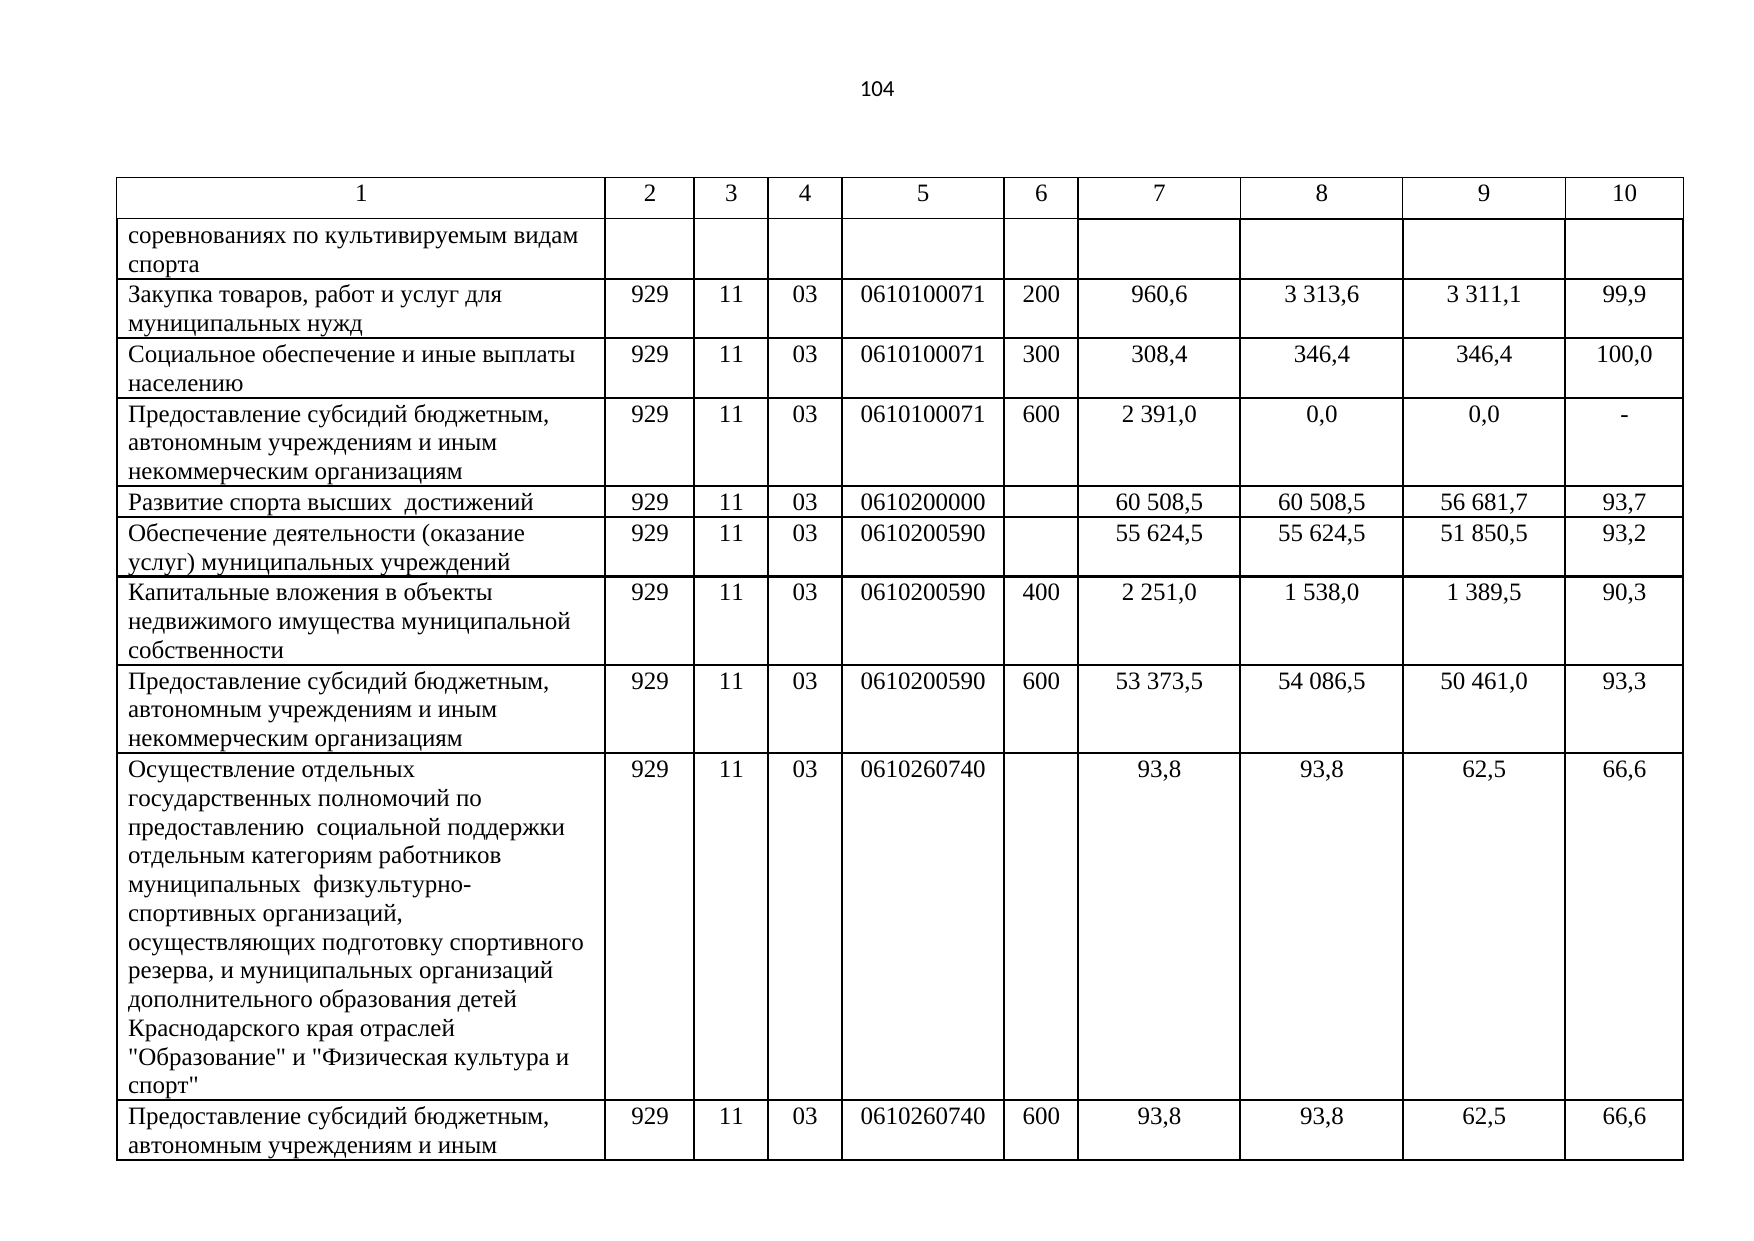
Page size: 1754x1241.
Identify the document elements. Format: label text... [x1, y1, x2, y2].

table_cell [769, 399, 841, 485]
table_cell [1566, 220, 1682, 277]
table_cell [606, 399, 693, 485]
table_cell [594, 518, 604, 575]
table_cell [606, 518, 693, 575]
table_header 4 [769, 178, 841, 218]
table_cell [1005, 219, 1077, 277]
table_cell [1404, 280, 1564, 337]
table_header 3 [695, 178, 767, 218]
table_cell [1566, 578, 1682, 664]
table_header 8 [1241, 178, 1402, 218]
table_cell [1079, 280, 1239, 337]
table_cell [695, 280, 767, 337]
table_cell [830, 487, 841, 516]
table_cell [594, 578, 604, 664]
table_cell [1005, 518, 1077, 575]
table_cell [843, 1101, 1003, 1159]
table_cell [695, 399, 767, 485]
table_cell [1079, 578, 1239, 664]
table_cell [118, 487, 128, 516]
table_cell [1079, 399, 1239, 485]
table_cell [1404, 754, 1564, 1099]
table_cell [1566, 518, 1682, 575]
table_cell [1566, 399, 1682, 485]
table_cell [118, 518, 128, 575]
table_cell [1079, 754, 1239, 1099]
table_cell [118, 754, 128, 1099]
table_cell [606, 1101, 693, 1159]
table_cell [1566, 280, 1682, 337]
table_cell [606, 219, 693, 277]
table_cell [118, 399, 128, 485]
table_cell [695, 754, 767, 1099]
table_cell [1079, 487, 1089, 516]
table_header 5 [843, 178, 1003, 218]
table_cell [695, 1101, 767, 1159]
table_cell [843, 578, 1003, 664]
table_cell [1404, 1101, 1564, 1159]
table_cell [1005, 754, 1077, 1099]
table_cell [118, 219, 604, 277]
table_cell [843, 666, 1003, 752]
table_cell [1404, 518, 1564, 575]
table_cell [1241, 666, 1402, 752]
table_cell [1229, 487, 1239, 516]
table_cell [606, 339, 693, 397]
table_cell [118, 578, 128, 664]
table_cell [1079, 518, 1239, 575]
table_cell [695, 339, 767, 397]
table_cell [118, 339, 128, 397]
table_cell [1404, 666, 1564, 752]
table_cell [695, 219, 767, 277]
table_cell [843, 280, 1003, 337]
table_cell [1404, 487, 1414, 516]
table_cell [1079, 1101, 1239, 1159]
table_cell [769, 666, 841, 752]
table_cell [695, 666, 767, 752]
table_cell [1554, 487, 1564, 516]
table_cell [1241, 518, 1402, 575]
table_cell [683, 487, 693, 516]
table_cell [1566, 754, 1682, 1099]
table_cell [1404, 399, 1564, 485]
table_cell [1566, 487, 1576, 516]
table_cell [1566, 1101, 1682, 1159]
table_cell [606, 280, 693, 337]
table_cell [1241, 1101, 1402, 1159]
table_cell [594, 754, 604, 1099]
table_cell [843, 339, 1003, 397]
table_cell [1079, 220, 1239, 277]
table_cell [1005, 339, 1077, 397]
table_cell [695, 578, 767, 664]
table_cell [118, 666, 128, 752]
table_header 6 [1005, 178, 1077, 218]
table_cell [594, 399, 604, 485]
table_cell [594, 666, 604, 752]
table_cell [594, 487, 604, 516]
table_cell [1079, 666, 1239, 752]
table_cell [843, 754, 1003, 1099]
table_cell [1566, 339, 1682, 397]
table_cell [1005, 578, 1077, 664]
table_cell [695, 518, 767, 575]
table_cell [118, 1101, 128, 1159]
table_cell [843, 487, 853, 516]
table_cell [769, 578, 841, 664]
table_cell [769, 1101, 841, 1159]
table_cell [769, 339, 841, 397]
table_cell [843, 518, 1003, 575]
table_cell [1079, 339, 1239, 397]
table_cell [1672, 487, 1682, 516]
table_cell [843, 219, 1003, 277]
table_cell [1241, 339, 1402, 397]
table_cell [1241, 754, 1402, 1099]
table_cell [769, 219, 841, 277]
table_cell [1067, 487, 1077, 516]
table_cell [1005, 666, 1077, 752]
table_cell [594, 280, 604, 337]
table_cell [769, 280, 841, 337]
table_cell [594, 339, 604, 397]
table_header 10 [1566, 178, 1683, 218]
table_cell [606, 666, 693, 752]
table_header 7 [1079, 178, 1240, 218]
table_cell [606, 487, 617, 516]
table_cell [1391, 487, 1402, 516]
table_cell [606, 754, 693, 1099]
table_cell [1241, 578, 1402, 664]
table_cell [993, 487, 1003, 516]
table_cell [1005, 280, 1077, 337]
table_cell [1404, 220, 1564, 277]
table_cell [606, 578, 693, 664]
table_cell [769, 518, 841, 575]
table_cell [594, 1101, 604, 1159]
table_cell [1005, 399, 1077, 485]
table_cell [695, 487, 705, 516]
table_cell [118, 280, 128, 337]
table_header 2 [606, 178, 693, 218]
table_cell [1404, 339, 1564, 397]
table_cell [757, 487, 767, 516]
table_header 1 [117, 178, 604, 218]
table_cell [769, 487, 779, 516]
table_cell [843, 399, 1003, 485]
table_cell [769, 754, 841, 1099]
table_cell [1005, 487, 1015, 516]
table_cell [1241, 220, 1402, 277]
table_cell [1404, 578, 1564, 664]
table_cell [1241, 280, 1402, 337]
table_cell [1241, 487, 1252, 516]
table_header 9 [1403, 178, 1565, 218]
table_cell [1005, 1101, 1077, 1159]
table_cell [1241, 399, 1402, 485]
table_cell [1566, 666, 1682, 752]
